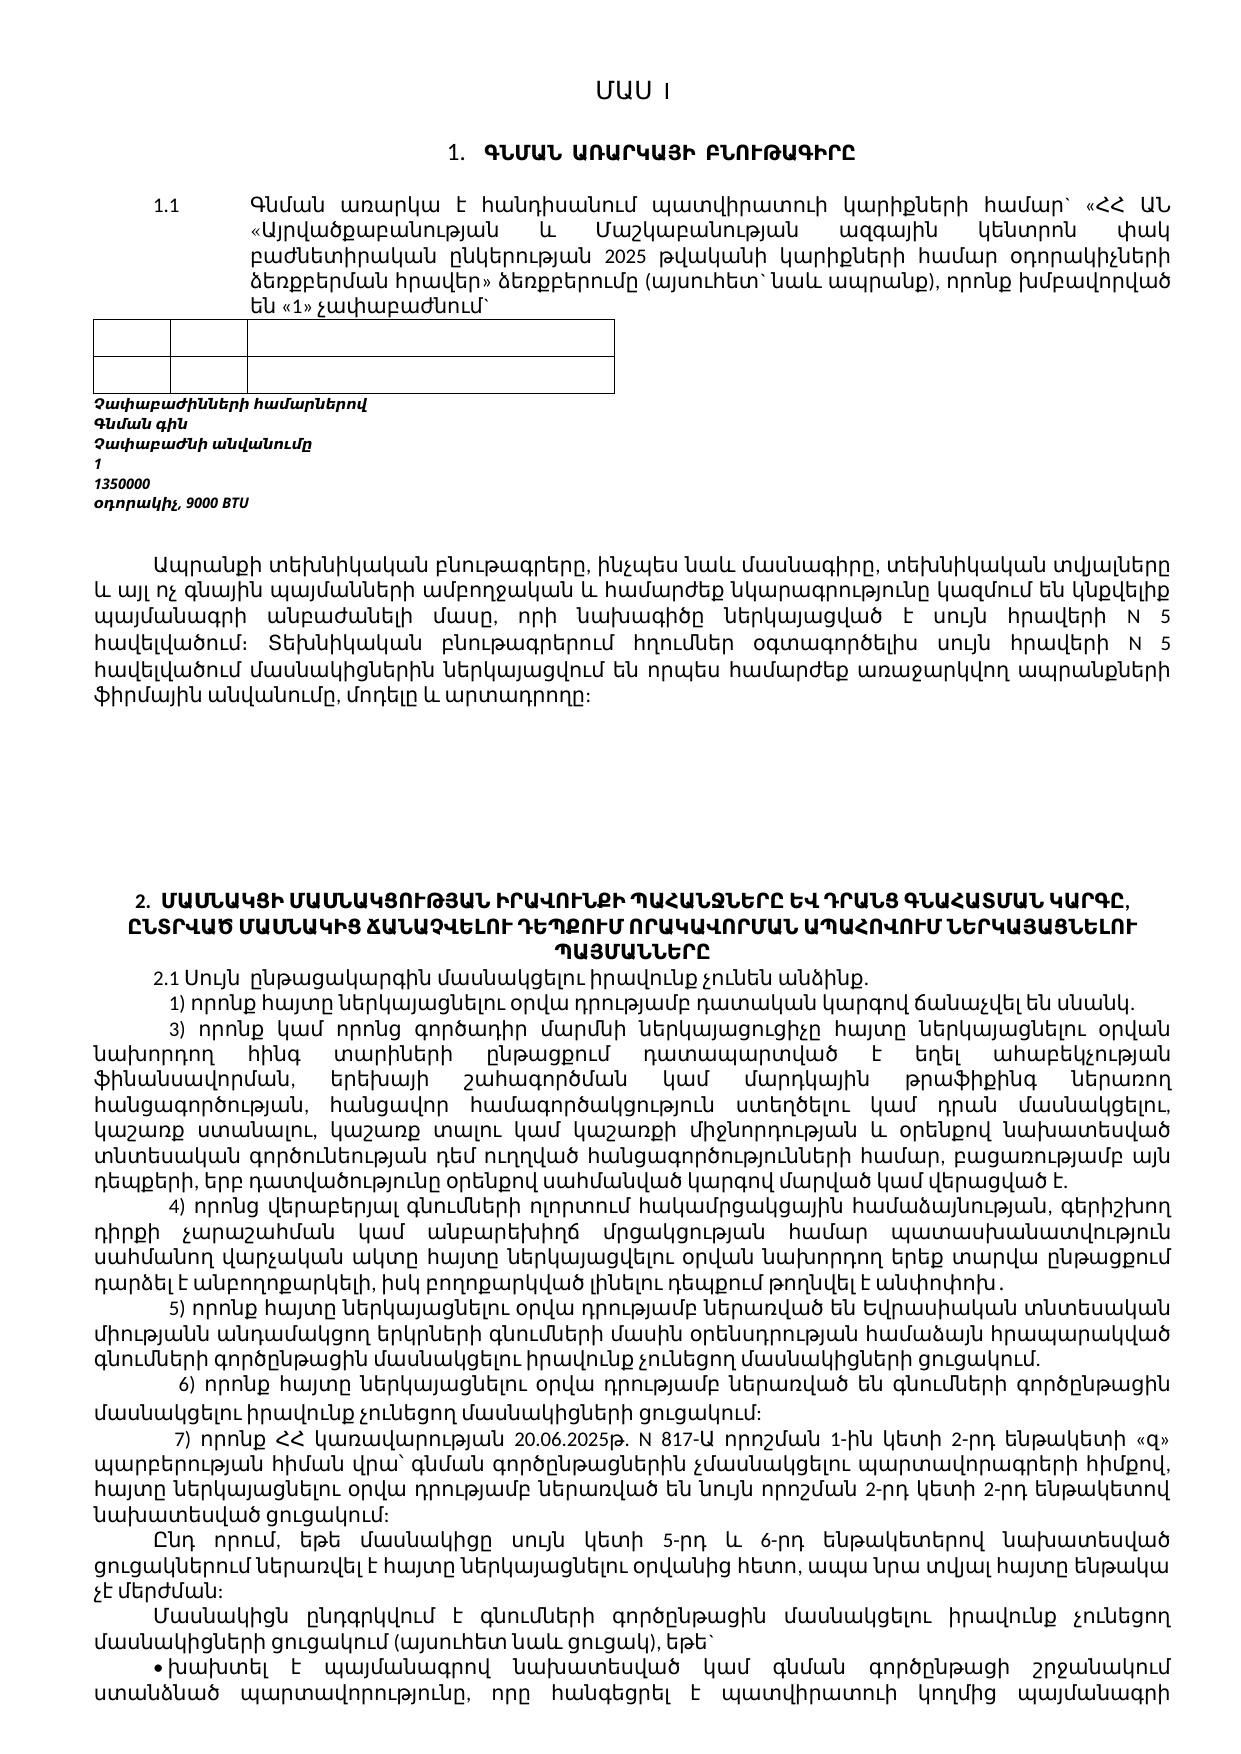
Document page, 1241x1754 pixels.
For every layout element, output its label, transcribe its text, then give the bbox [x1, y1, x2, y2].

text ՄԱՍ I [94, 75, 1171, 106]
text 7) որոնք ՀՀ կառավարության 20.06.2025թ. N 817-Ա որոշման 1-ին կետի 2-րդ ենթակետի «զ» պարբերության հիման վրա՝ գնման գործընթացներին չմասնակցելու պարտավորագրերի հիմքով, հայտը ներկայացնելու օրվա դրությամբ ներառված են նույն որոշման 2-րդ կետի 2-րդ ենթակետով նախատեսված ցուցակում: [94, 1426, 1171, 1527]
text 1) որոնք հայտը ներկայացնելու օրվա դրությամբ դատական կարգով ճանաչվել են սնանկ. [94, 990, 1171, 1016]
text 3) որոնք կամ որոնց գործադիր մարմնի ներկայացուցիչը հայտը ներկայացնելու օրվան նախորդող հինգ տարիների ընթացքում դատապարտված է եղել ահաբեկչության ֆինանսավորման, երեխայի շահագործման կամ մարդկային թրաֆիքինգ ներառող հանցագործության, հանցավոր համագործակցություն ստեղծելու կամ դրան մասնակցելու, կաշառք ստանալու, կաշառք տալու կամ կաշառքի միջնորդության և օրենքով նախատեսված տնտեսական գործունեության դեմ ուղղված հանցագործությունների համար, բացառությամբ այն դեպքերի, երբ դատվածությունը օրենքով սահմանված կարգով մարված կամ վերացված է. [94, 1016, 1171, 1194]
subtitle Գնման առարկա է հանդիսանում պատվիրատուի կարիքների համար` «ՀՀ ԱՆ Այրվածքաբանության և Մաշկաբանության ազգային կենտրոն փակ բաժնետիրական ընկերության 2025 թվականի կարիքների համար օդորակիչների ձեռքբերման հրավեր» ձեռքբերումը (այսուհետ` նաև ապրանք), որոնք խմբավորված են «1» չափաբաժնում` [153, 192, 1171, 319]
text 2. ՄԱՍՆԱԿՑԻ ՄԱՍՆԱԿՑՈՒԹՅԱՆ ԻՐԱՎՈՒՆՔԻ ՊԱՀԱՆՋՆԵՐԸ ԵՎ ԴՐԱՆՑ ԳՆԱՀԱՏՄԱՆ ԿԱՐԳԸ, ԸՆՏՐՎԱԾ ՄԱՍՆԱԿԻՑ ՃԱՆԱՉՎԵԼՈՒ ԴԵՊՔՈՒՄ ՈՐԱԿԱՎՈՐՄԱՆ ԱՊԱՀՈՎՈՒՄ ՆԵՐԿԱՅԱՑՆԵԼՈՒ ՊԱՅՄԱՆՆԵՐԸ [94, 889, 1171, 965]
text 5) որոնք հայտը ներկայացնելու օրվա դրությամբ ներառված են Եվրասիական տնտեսական միությանն անդամակցող երկրների գնումների մասին օրենսդրության համաձայն հրապարակված գնումների գործընթացին մասնակցելու իրավունք չունեցող մասնակիցների ցուցակում. [94, 1295, 1171, 1372]
text Ապրանքի տեխնիկական բնութագրերը, ինչպես նաև մասնագիրը, տեխնիկական տվյալները և այլ ոչ գնային պայմանների ամբողջական և համարժեք նկարագրությունը կազմում են կնքվելիք պայմանագրի անբաժանելի մասը, որի նախագիծը ներկայացված է սույն հրավերի N 5 հավելվածում։ Տեխնիկական բնութագրերում հղումներ օգտագործելիս սույն հրավերի N 5 հավելվածում մասնակիցներին ներկայացվում են որպես համարժեք առաջարկվող ապրանքների ֆիրմային անվանումը, մոդելը և արտադրողը: [94, 552, 1171, 708]
text 6) որոնք հայտը ներկայացնելու օրվա դրությամբ ներառված են գնումների գործընթացին մասնակցելու իրավունք չունեցող մասնակիցների ցուցակում: [94, 1372, 1171, 1426]
text 2.1 Սույն ընթացակարգին մասնակցելու իրավունք չունեն անձինք. [94, 965, 1171, 990]
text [94, 1654, 1171, 1705]
text Մասնակիցն ընդգրկվում է գնումների գործընթացին մասնակցելու իրավունք չունեցող մասնակիցների ցուցակում (այսուհետ նաև ցուցակ), եթե` [94, 1604, 1171, 1654]
list ԳՆՄԱՆ ԱՌԱՐԿԱՅԻ ԲՆՈՒԹԱԳԻՐԸ [131, 136, 1171, 167]
text Ընդ որում, եթե մասնակիցը սույն կետի 5-րդ և 6-րդ ենթակետերով նախատեսված ցուցակներում ներառվել է հայտը ներկայացնելու օրվանից հետո, ապա նրա տվյալ հայտը ենթակա չէ մերժման: [94, 1527, 1171, 1604]
text 4) որոնց վերաբերյալ գնումների ոլորտում հակամրցակցային համաձայնության, գերիշխող դիրքի չարաշահման կամ անբարեխիղճ մրցակցության համար պատասխանատվություն սահմանող վարչական ակտը հայտը ներկայացվելու օրվան նախորդող երեք տարվա ընթացքում դարձել է անբողոքարկելի, իսկ բողոքարկված լինելու դեպքում թողնվել է անփոփոխ․ [94, 1194, 1171, 1295]
